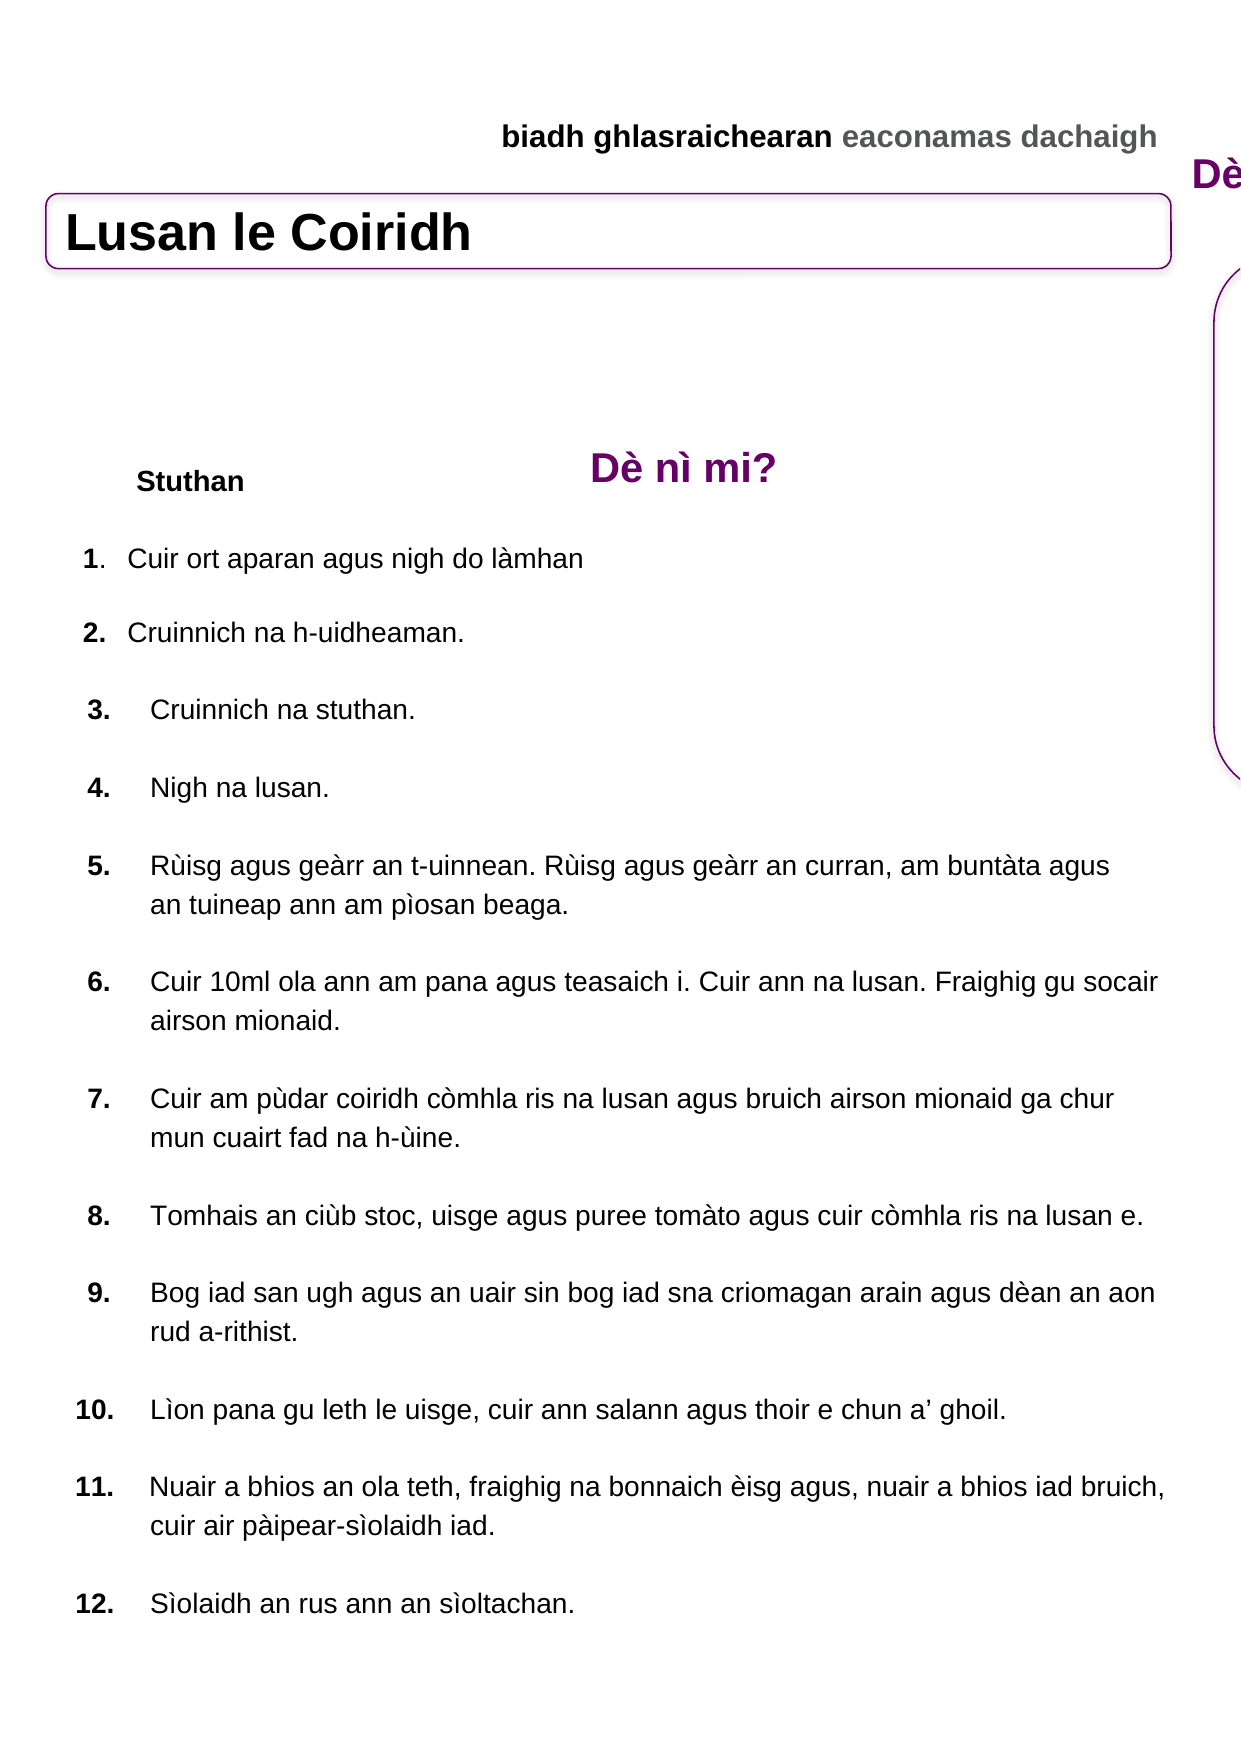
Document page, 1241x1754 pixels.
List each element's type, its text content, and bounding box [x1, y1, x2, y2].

text biadh ghlasraichearan eaconamas dachaigh [75, 118, 1165, 154]
text mun cuairt fad na h-ùine. [75, 1121, 1165, 1153]
text 12. Sìolaidh an rus ann an sìoltachan. [75, 1587, 1165, 1619]
text 10. Lìon pana gu leth le uisge, cuir ann salann agus thoir e chun a’ ghoil. [75, 1393, 1165, 1425]
text Dè nì mi? [75, 443, 1165, 491]
text an tuineap ann am pìosan beaga. [75, 888, 1165, 920]
text 2. Cruinnich na h-uidheaman. [75, 616, 1165, 648]
text 9. Bog iad san ugh agus an uair sin bog iad sna criomagan arain agus dèan an aon [75, 1276, 1165, 1308]
text 8. Tomhais an ciùb stoc, uisge agus puree tomàto agus cuir còmhla ris na lusan e. [75, 1198, 1165, 1231]
text 1. Cuir ort aparan agus nigh do làmhan [75, 542, 1165, 574]
text 3. Cruinnich na stuthan. [75, 693, 1165, 726]
text 4. Nigh na lusan. [75, 771, 1165, 803]
text rud a-rithist. [75, 1315, 1165, 1347]
text 5. Rùisg agus geàrr an t-uinnean. Rùisg agus geàrr an curran, am buntàta agus [75, 849, 1165, 881]
text 11. Nuair a bhios an ola teth, fraighig na bonnaich èisg agus, nuair a bhios iad bruich, [75, 1470, 1165, 1503]
text 6. Cuir 10ml ola ann am pana agus teasaich i. Cuir ann na lusan. Fraighig gu socair [75, 965, 1165, 998]
text cuir air pàipear-sìolaidh iad. [75, 1509, 1165, 1542]
text 7. Cuir am pùdar coiridh còmhla ris na lusan agus bruich airson mionaid ga chur [75, 1082, 1165, 1114]
text airson mionaid. [75, 1004, 1165, 1037]
